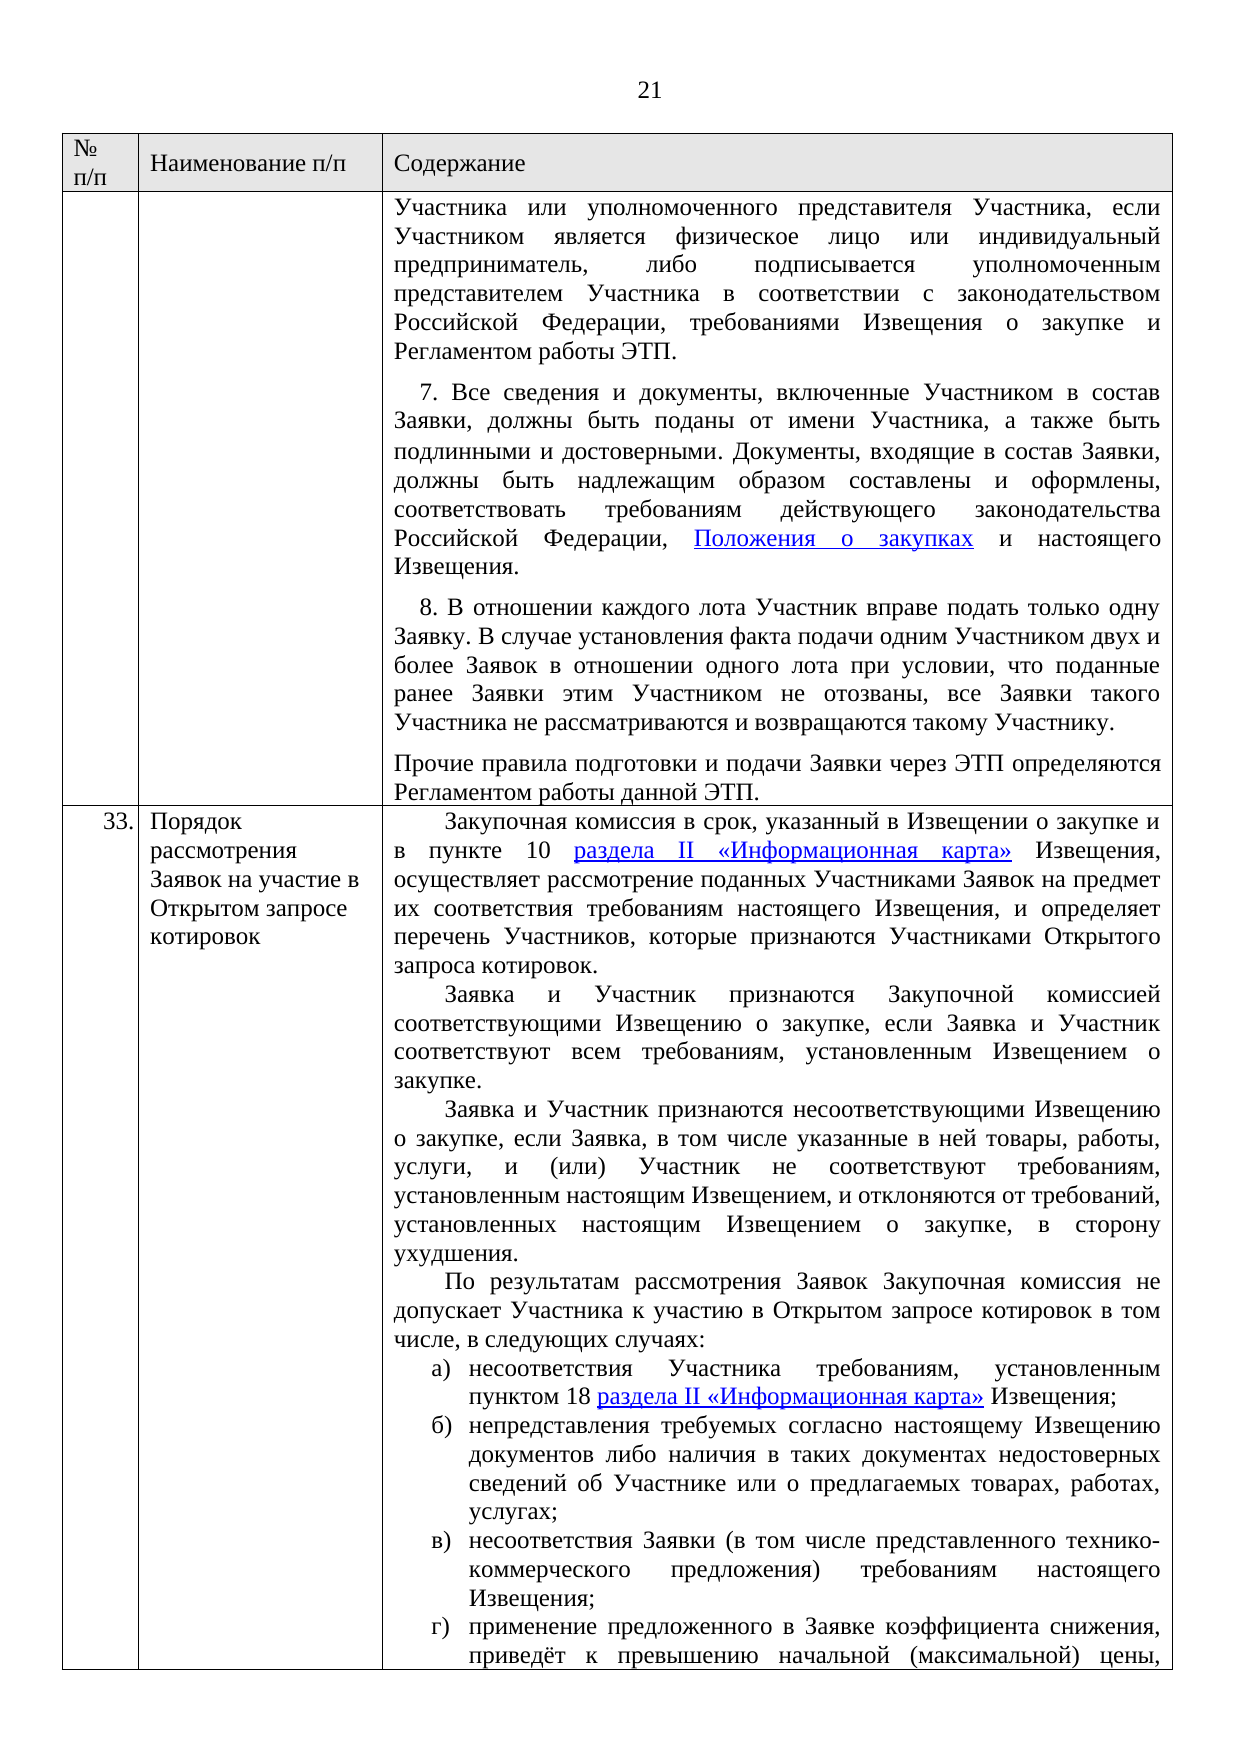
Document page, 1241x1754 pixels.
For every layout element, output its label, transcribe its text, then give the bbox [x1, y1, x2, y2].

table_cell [383, 806, 1172, 1669]
table_header № п/п [63, 134, 138, 191]
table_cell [383, 192, 1172, 805]
table_header Содержание [383, 134, 1172, 191]
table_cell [139, 192, 382, 805]
table_cell [63, 806, 138, 1669]
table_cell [139, 806, 382, 1669]
table_header Наименование п/п [139, 134, 382, 191]
table_cell [63, 192, 138, 805]
